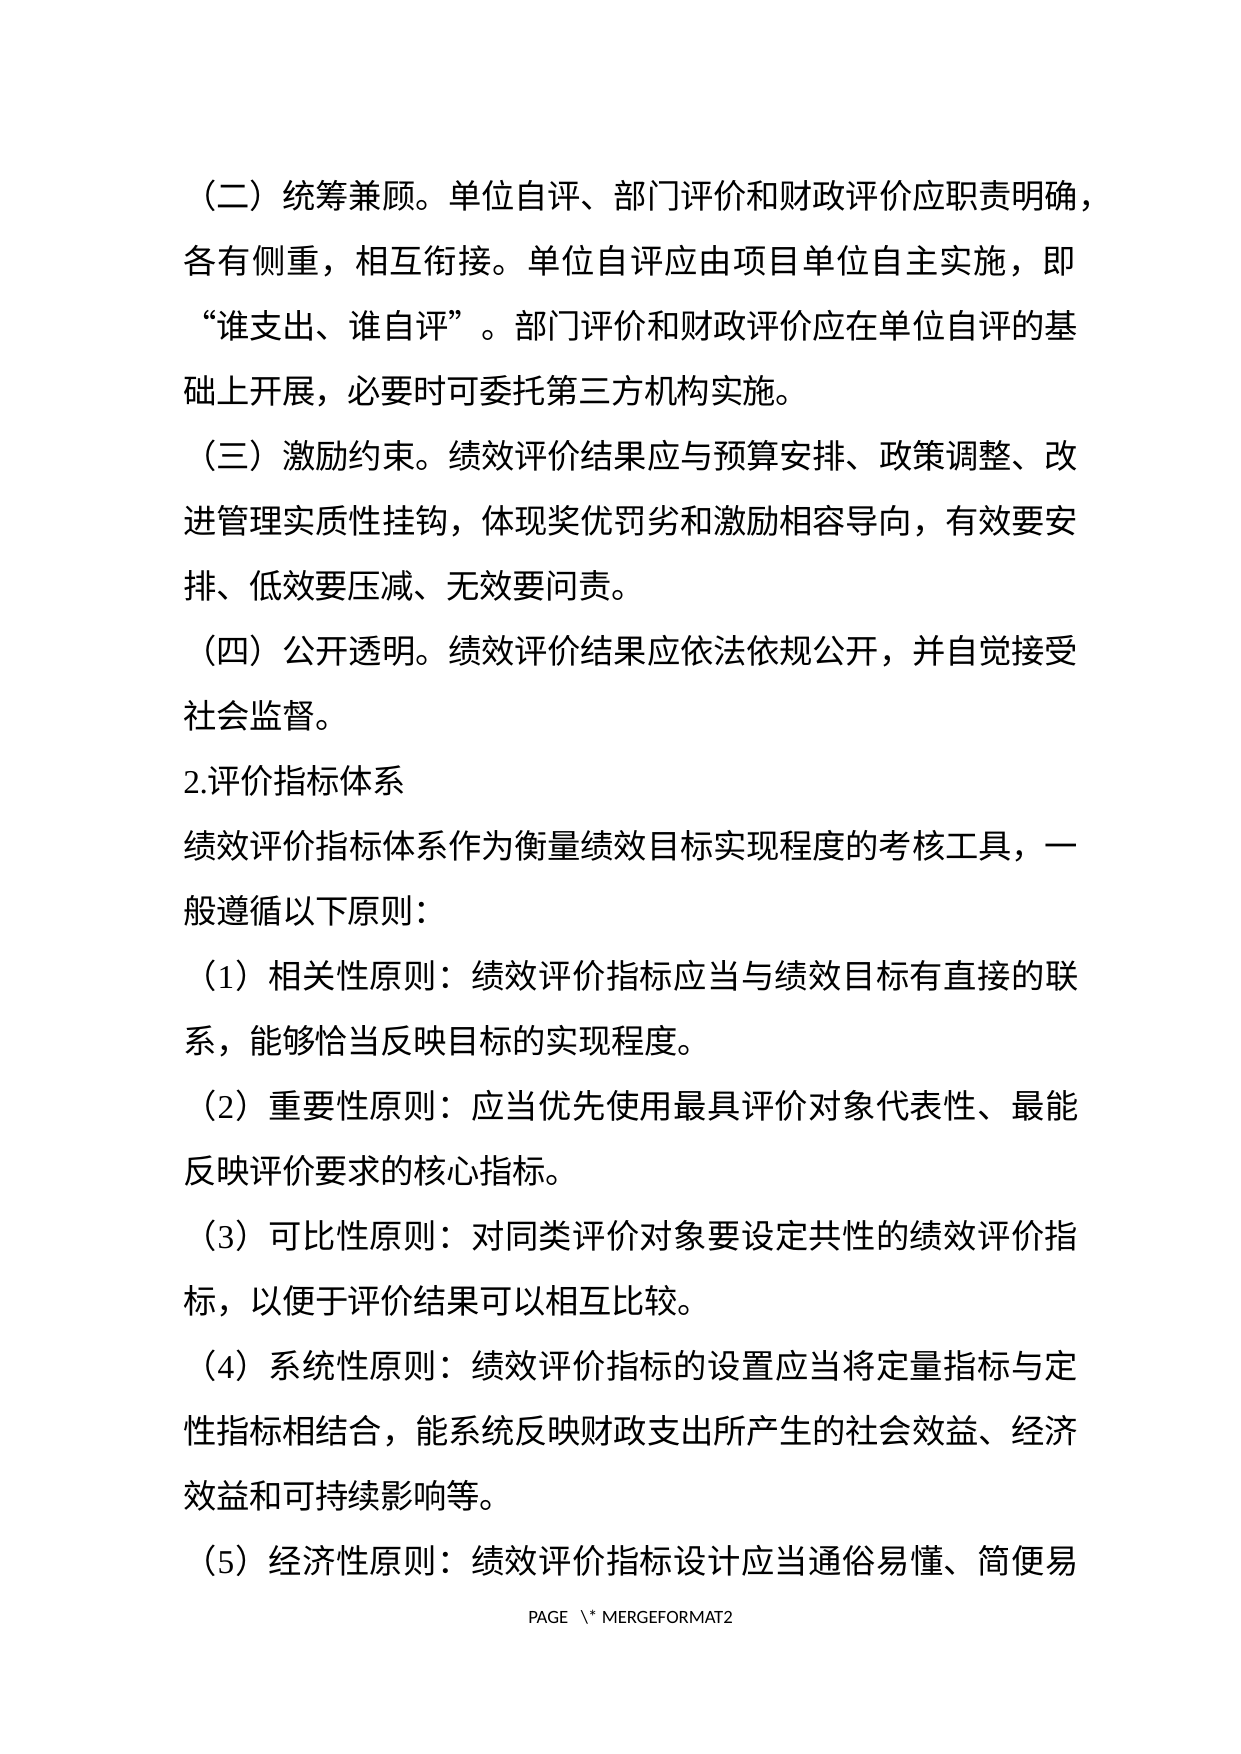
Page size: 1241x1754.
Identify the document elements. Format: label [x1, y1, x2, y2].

text [183, 162, 1078, 1592]
